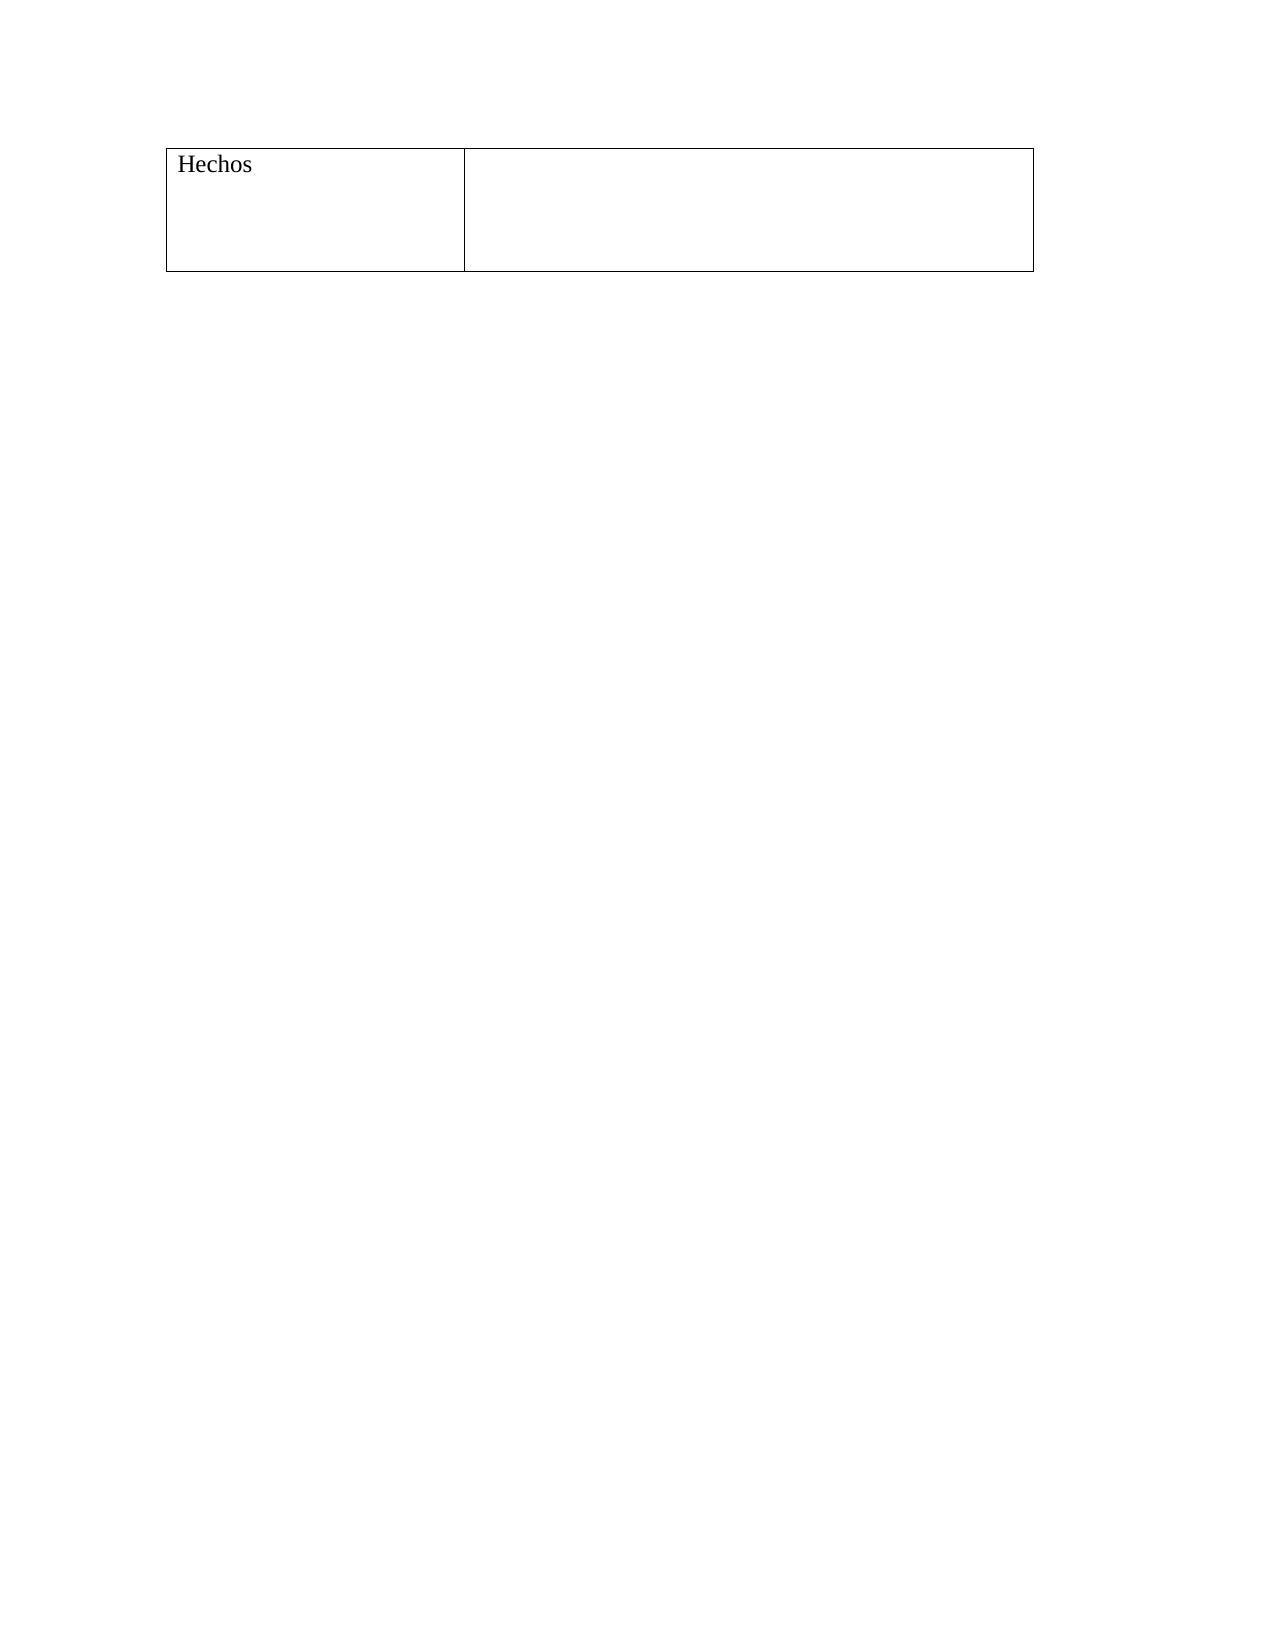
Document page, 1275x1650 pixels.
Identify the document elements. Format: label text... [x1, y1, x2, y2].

table_cell [465, 149, 1033, 271]
table_cell Hechos [167, 149, 464, 271]
